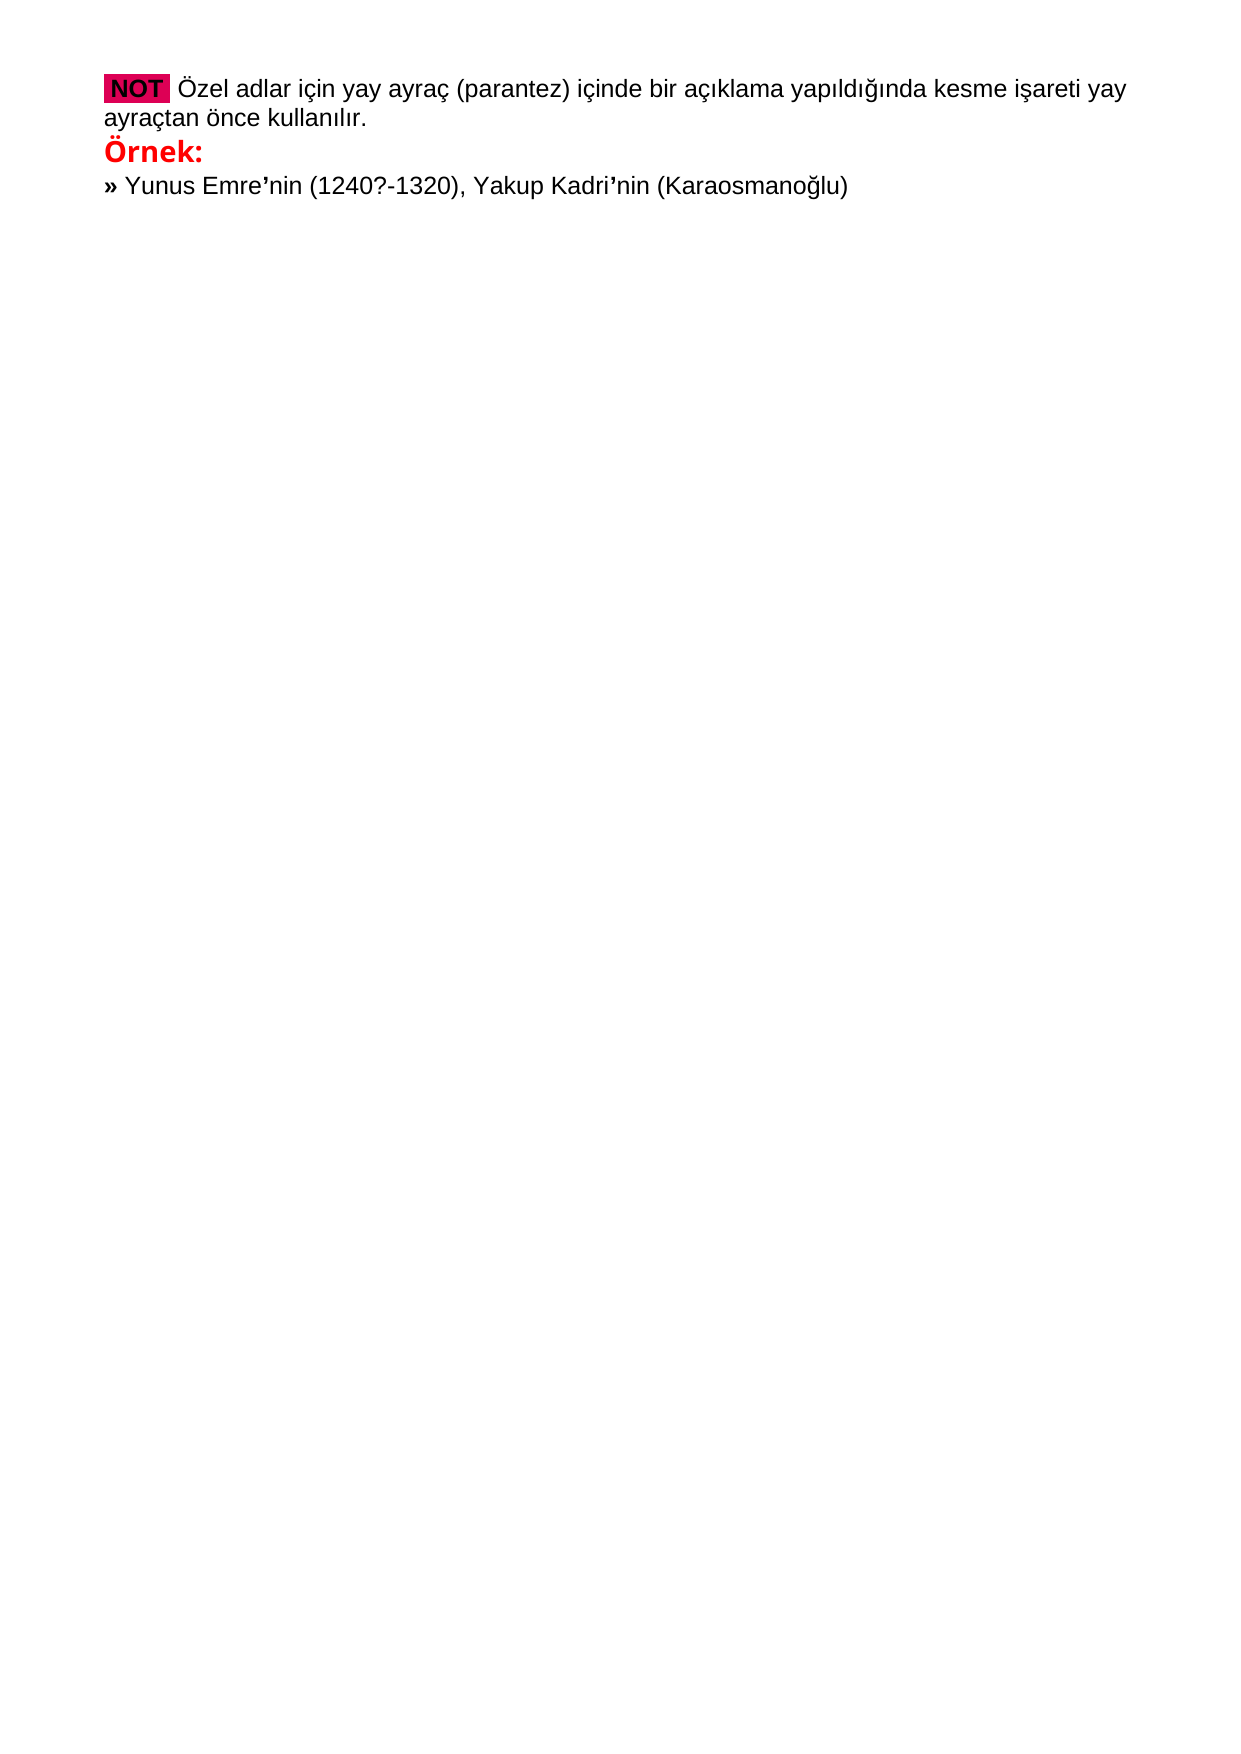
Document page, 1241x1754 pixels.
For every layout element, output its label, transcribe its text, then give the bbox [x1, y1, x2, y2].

text NOT Özel adlar için yay ayraç (parantez) içinde bir açıklama yapıldığında kesme işareti yay ayraçtan önce kullanılır. [103, 74, 1181, 131]
text » Yunus Emre’nin (1240?-1320), Yakup Kadri’nin (Karaosmanoğlu) [103, 171, 1181, 200]
text Örnek: [103, 131, 1181, 171]
